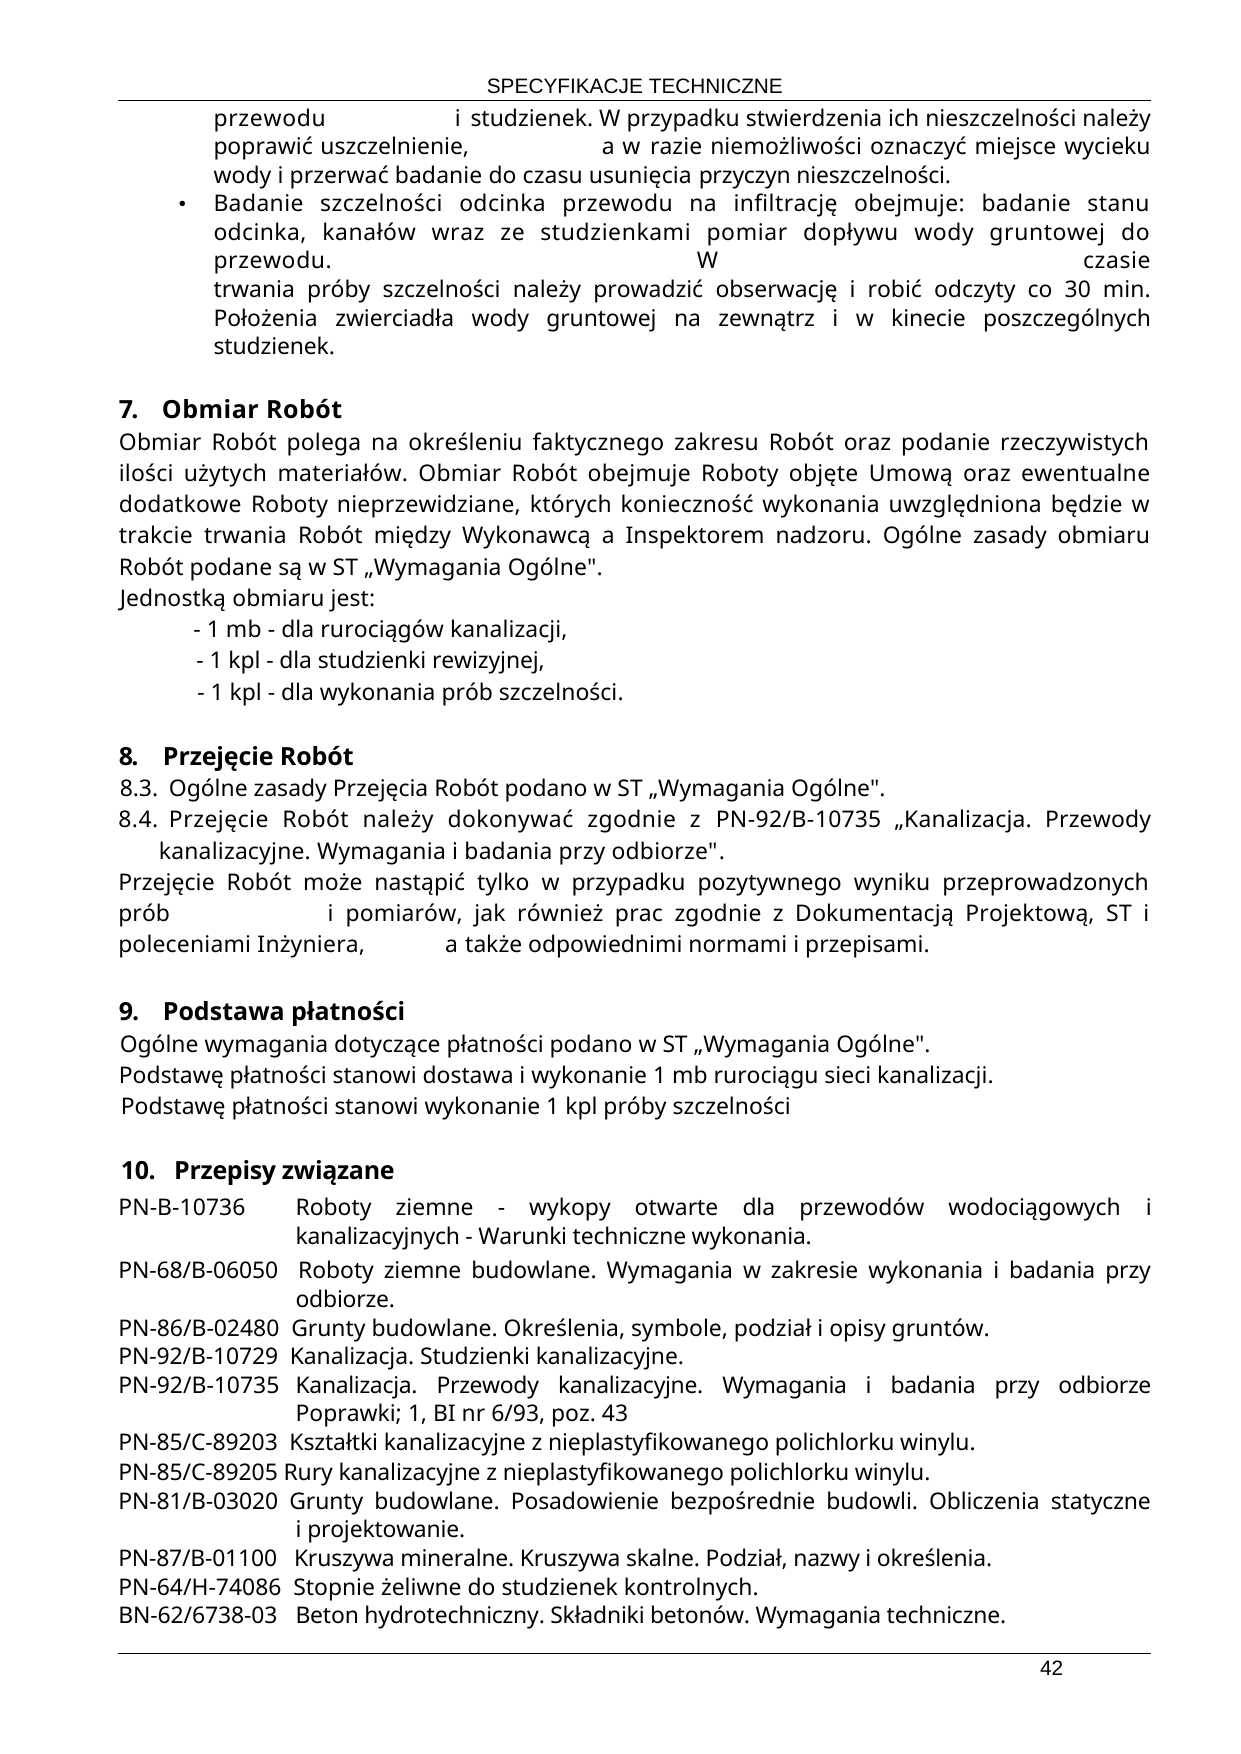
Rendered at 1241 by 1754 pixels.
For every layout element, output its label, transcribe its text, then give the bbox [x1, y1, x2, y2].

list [178, 103, 1151, 189]
text PN-92/B-10735 Kanalizacja. Przewody kanalizacyjne. Wymagania i badania przy odbiorze Poprawki; 1, BI nr 6/93, poz. 43 [118, 1370, 1151, 1427]
text PN-86/B-02480 Grunty budowlane. Określenia, symbole, podział i opisy gruntów. [118, 1313, 1151, 1342]
text PN-87/B-01100 Kruszywa mineralne. Kruszywa skalne. Podział, nazwy i określenia. [118, 1544, 1151, 1572]
text PN-64/H-74086 Stopnie żeliwne do studzienek kontrolnych. [118, 1572, 1151, 1601]
text PN-92/B-10729 Kanalizacja. Studzienki kanalizacyjne. [118, 1342, 1151, 1370]
list Przejęcie Robót należy dokonywać zgodnie z PN-92/B-10735 „Kanalizacja. Przewody kanalizacyjne. Wymagania i badania przy odbiorze". [118, 803, 1151, 866]
text PN-81/B-03020 Grunty budowlane. Posadowienie bezpośrednie budowli. Obliczenia statyczne i projektowanie. [118, 1487, 1151, 1544]
text - 1 kpl - dla studzienki rewizyjnej, [196, 644, 1151, 676]
text Przejęcie Robót może nastąpić tylko w przypadku pozytywnego wyniku przeprowadzonych prób i pomiarów, jak również prac zgodnie z Dokumentacją Projektową, ST i poleceniami Inżyniera, a także odpowiednimi normami i przepisami. [118, 866, 1150, 960]
text BN-62/6738-03 Beton hydrotechniczny. Składniki betonów. Wymagania techniczne. [118, 1601, 1151, 1629]
text PN-68/B-06050 Roboty ziemne budowlane. Wymagania w zakresie wykonania i badania przy odbiorze. [118, 1256, 1151, 1313]
list Ogólne zasady Przejęcia Robót podano w ST „Wymagania Ogólne". [119, 772, 1151, 803]
text - 1 mb - dla rurociągów kanalizacji, [119, 613, 1151, 644]
text 9. Podstawa płatności [119, 994, 1151, 1028]
text 7. Obmiar Robót [119, 392, 1151, 426]
text Jednostką obmiaru jest: [119, 582, 1151, 613]
text PN-85/C-89205 Rury kanalizacyjne z nieplastyfikowanego polichlorku winylu. [118, 1457, 1151, 1486]
text 10. Przepisy związane [121, 1153, 1151, 1187]
list Badanie szczelności odcinka przewodu na infiltrację obejmuje: badanie stanu odcinka, kanałów wraz ze studzienkami pomiar dopływu wody gruntowej do przewodu. W czasie trwania próby szczelności należy prowadzić obserwację i robić odczyty co 30 min. Położenia zwierciadła wody gruntowej na zewnątrz i w kinecie poszczególnych studzienek. [178, 189, 1151, 360]
text 8. Przejęcie Robót [119, 738, 1151, 772]
text Ogólne wymagania dotyczące płatności podano w ST „Wymagania Ogólne". [119, 1028, 1151, 1059]
text PN-B-10736 Roboty ziemne - wykopy otwarte dla przewodów wodociągowych i kanalizacyjnych - Warunki techniczne wykonania. [118, 1193, 1151, 1250]
text Obmiar Robót polega na określeniu faktycznego zakresu Robót oraz podanie rzeczywistych ilości użytych materiałów. Obmiar Robót obejmuje Roboty objęte Umową oraz ewentualne dodatkowe Roboty nieprzewidziane, których konieczność wykonania uwzględniona będzie w trakcie trwania Robót między Wykonawcą a Inspektorem nadzoru. Ogólne zasady obmiaru Robót podane są w ST „Wymagania Ogólne". [119, 426, 1151, 582]
text Podstawę płatności stanowi dostawa i wykonanie 1 mb rurociągu sieci kanalizacji. [119, 1059, 1151, 1090]
text PN-85/C-89203 Kształtki kanalizacyjne z nieplastyfikowanego polichlorku winylu. [118, 1428, 1151, 1457]
text Podstawę płatności stanowi wykonanie 1 kpl próby szczelności [121, 1090, 1151, 1122]
text - 1 kpl - dla wykonania prób szczelności. [197, 676, 1151, 707]
